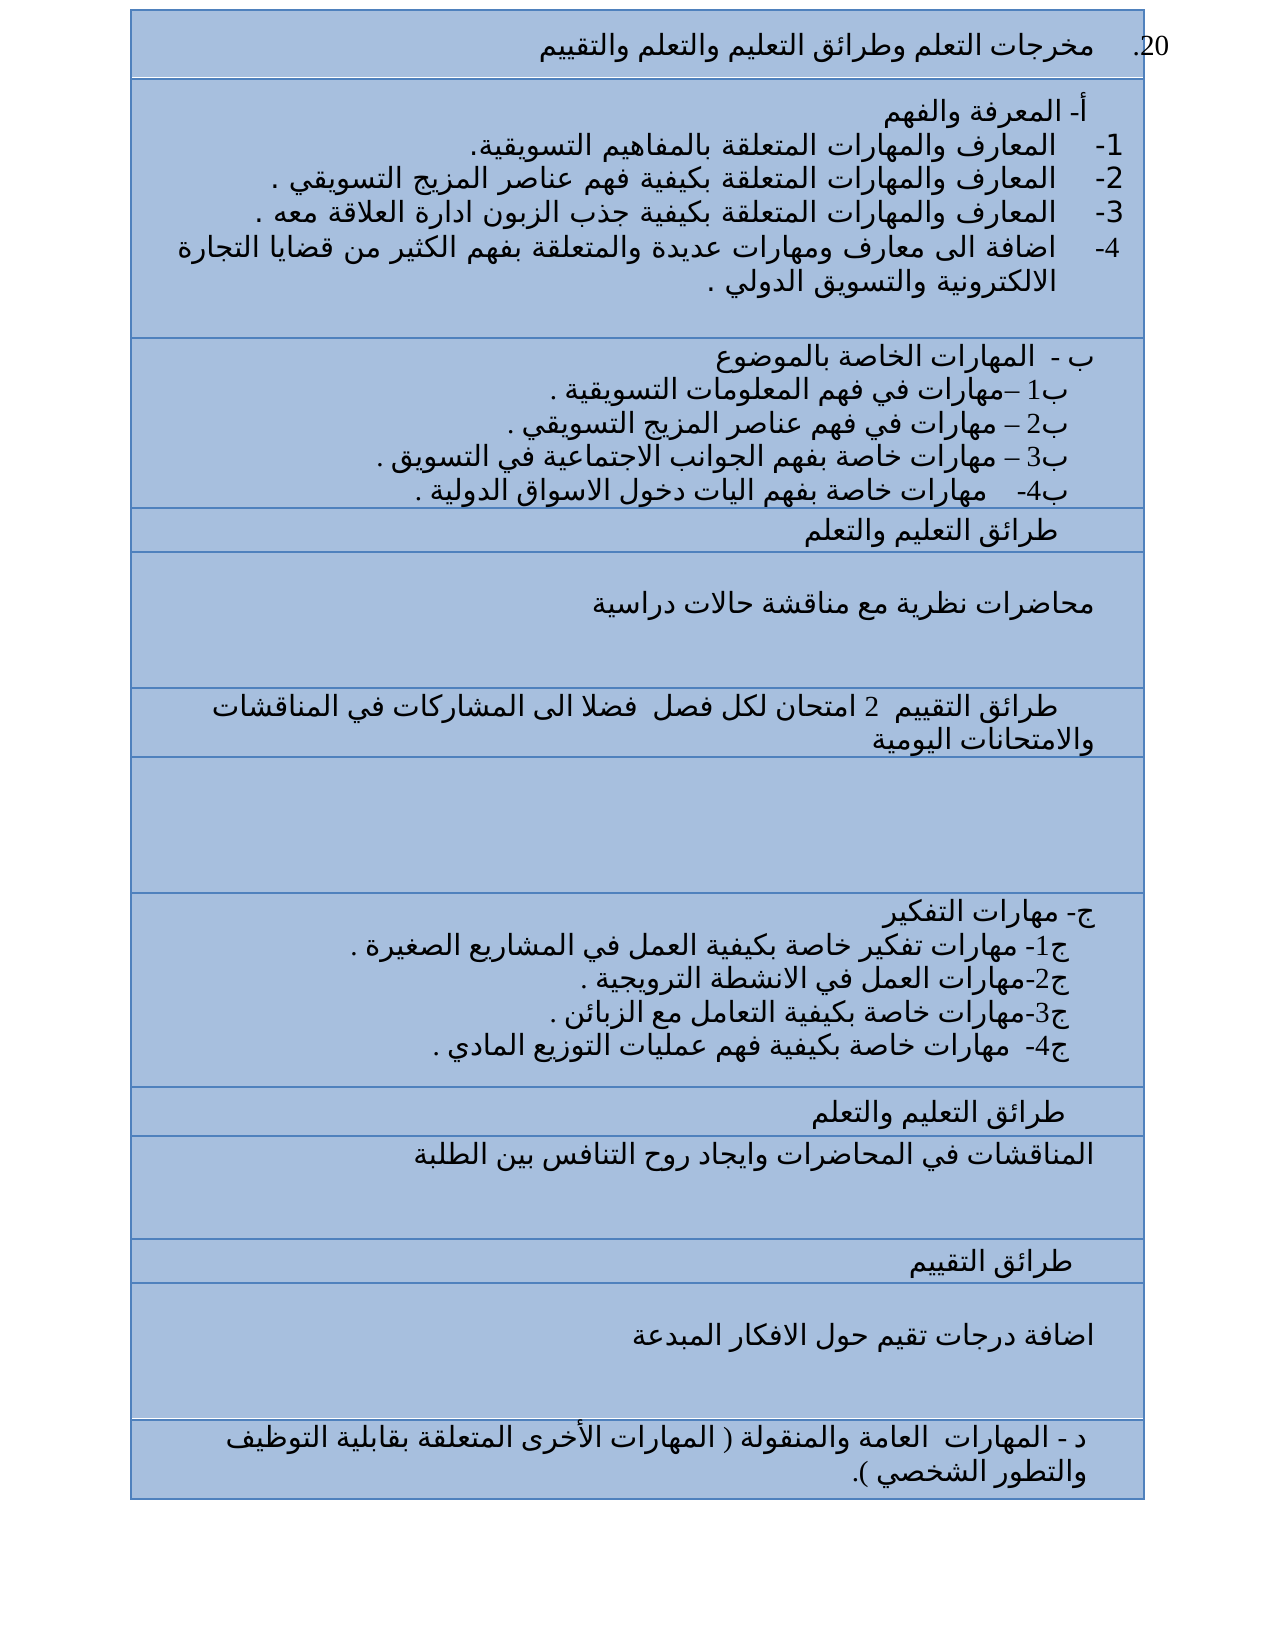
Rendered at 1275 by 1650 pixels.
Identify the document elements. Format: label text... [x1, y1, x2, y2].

table_cell طرائق التعليم والتعلم [132, 1088, 1143, 1135]
table_header مخرجات التعلم وطرائق التعليم والتعلم والتقييم [132, 11, 1143, 77]
table_cell اضافة درجات تقيم حول الافكار المبدعة [132, 1284, 1143, 1418]
table_cell [132, 758, 1143, 892]
table_cell ب - المهارات الخاصة بالموضوع ب1 –مهارات في فهم المعلومات التسويقية . ب2 – مهارات في فهم عناصر المزيج التسويقي . ب3 – مهارات خاصة بفهم الجوانب الاجتماعية في التسويق . ب4- مهارات خاصة بفهم اليات دخول الاسواق الدولية . [132, 339, 1143, 507]
table_cell المناقشات في المحاضرات وايجاد روح التنافس بين الطلبة [132, 1137, 1143, 1238]
table_cell محاضرات نظرية مع مناقشة حالات دراسية [132, 553, 1143, 687]
table_cell ج- مهارات التفكير ج1- مهارات تفكير خاصة بكيفية العمل في المشاريع الصغيرة . ج2-مهارات العمل في الانشطة الترويجية . ج3-مهارات خاصة بكيفية التعامل مع الزبائن . ج4- مهارات خاصة بكيفية فهم عمليات التوزيع المادي . [132, 894, 1143, 1086]
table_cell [132, 1421, 1143, 1498]
table_cell طرائق التعليم والتعلم [132, 509, 1143, 551]
table_cell أ- المعرفة والفهم المعارف والمهارات المتعلقة بالمفاهيم التسويقية. المعارف والمهارات المتعلقة بكيفية فهم عناصر المزيج التسويقي . المعارف والمهارات المتعلقة بكيفية جذب الزبون ادارة العلاقة معه . اضافة الى معارف ومهارات عديدة والمتعلقة بفهم الكثير من قضايا التجارة الالكترونية والتسويق الدولي . [132, 80, 1143, 337]
table_cell طرائق التقييم [132, 1240, 1143, 1282]
table_cell طرائق التقييم 2 امتحان لكل فصل فضلا الى المشاركات في المناقشات والامتحانات اليومية [132, 689, 1143, 756]
